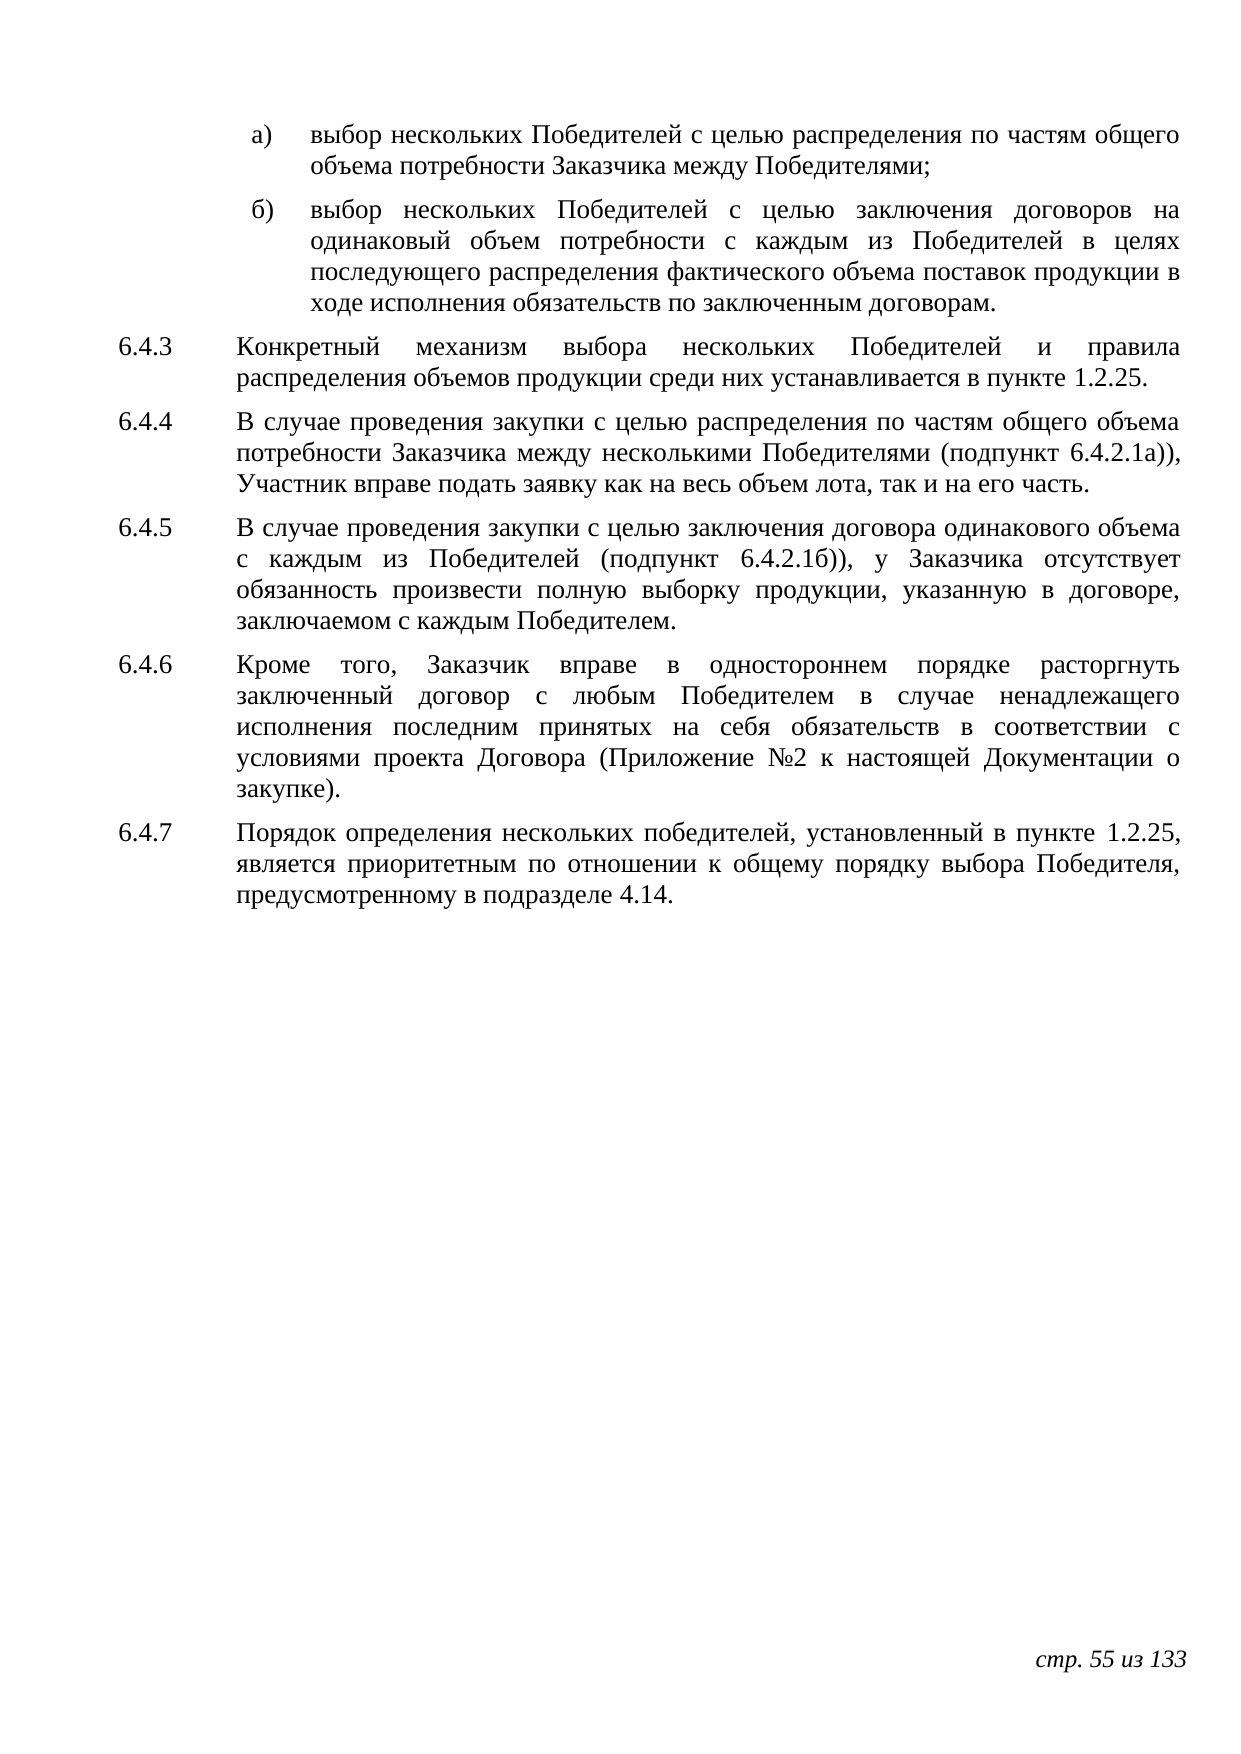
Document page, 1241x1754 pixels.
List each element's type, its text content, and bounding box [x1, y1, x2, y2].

text Конкретный механизм выбора нескольких Победителей и правила распределения объемов продукции среди них устанавливается в пункте 1.2.25. [118, 330, 1181, 392]
text В случае проведения закупки с целью заключения договора одинакового объема с каждым из Победителей (подпункт 6.4.2б)), у Заказчика отсутствует обязанность произвести полную выборку продукции, указанную в договоре, заключаемом с каждым Победителем. [118, 511, 1181, 635]
text Порядок определения нескольких победителей, установленный в пункте 1.2.25, является приоритетным по отношении к общему порядку выбора Победителя, предусмотренному в подразделе 4.14. [118, 816, 1181, 909]
text выбор нескольких Победителей с целью заключения договоров на одинаковый объем потребности с каждым из Победителей в целях последующего распределения фактического объема поставок продукции в ходе исполнения обязательств по заключенным договорам. [251, 193, 1181, 317]
text Кроме того, Заказчик вправе в одностороннем порядке расторгнуть заключенный договор с любым Победителем в случае ненадлежащего исполнения последним принятых на себя обязательств в соответствии с условиями проекта Договора (Приложение №2 к настоящей Документации о закупке). [118, 648, 1181, 803]
text В случае проведения закупки с целью распределения по частям общего объема потребности Заказчика между несколькими Победителями (подпункт 6.4.2а)), Участник вправе подать заявку как на весь объем лота, так и на его часть. [118, 405, 1181, 498]
text выбор нескольких Победителей с целью распределения по частям общего объема потребности Заказчика между Победителями; [251, 118, 1181, 180]
